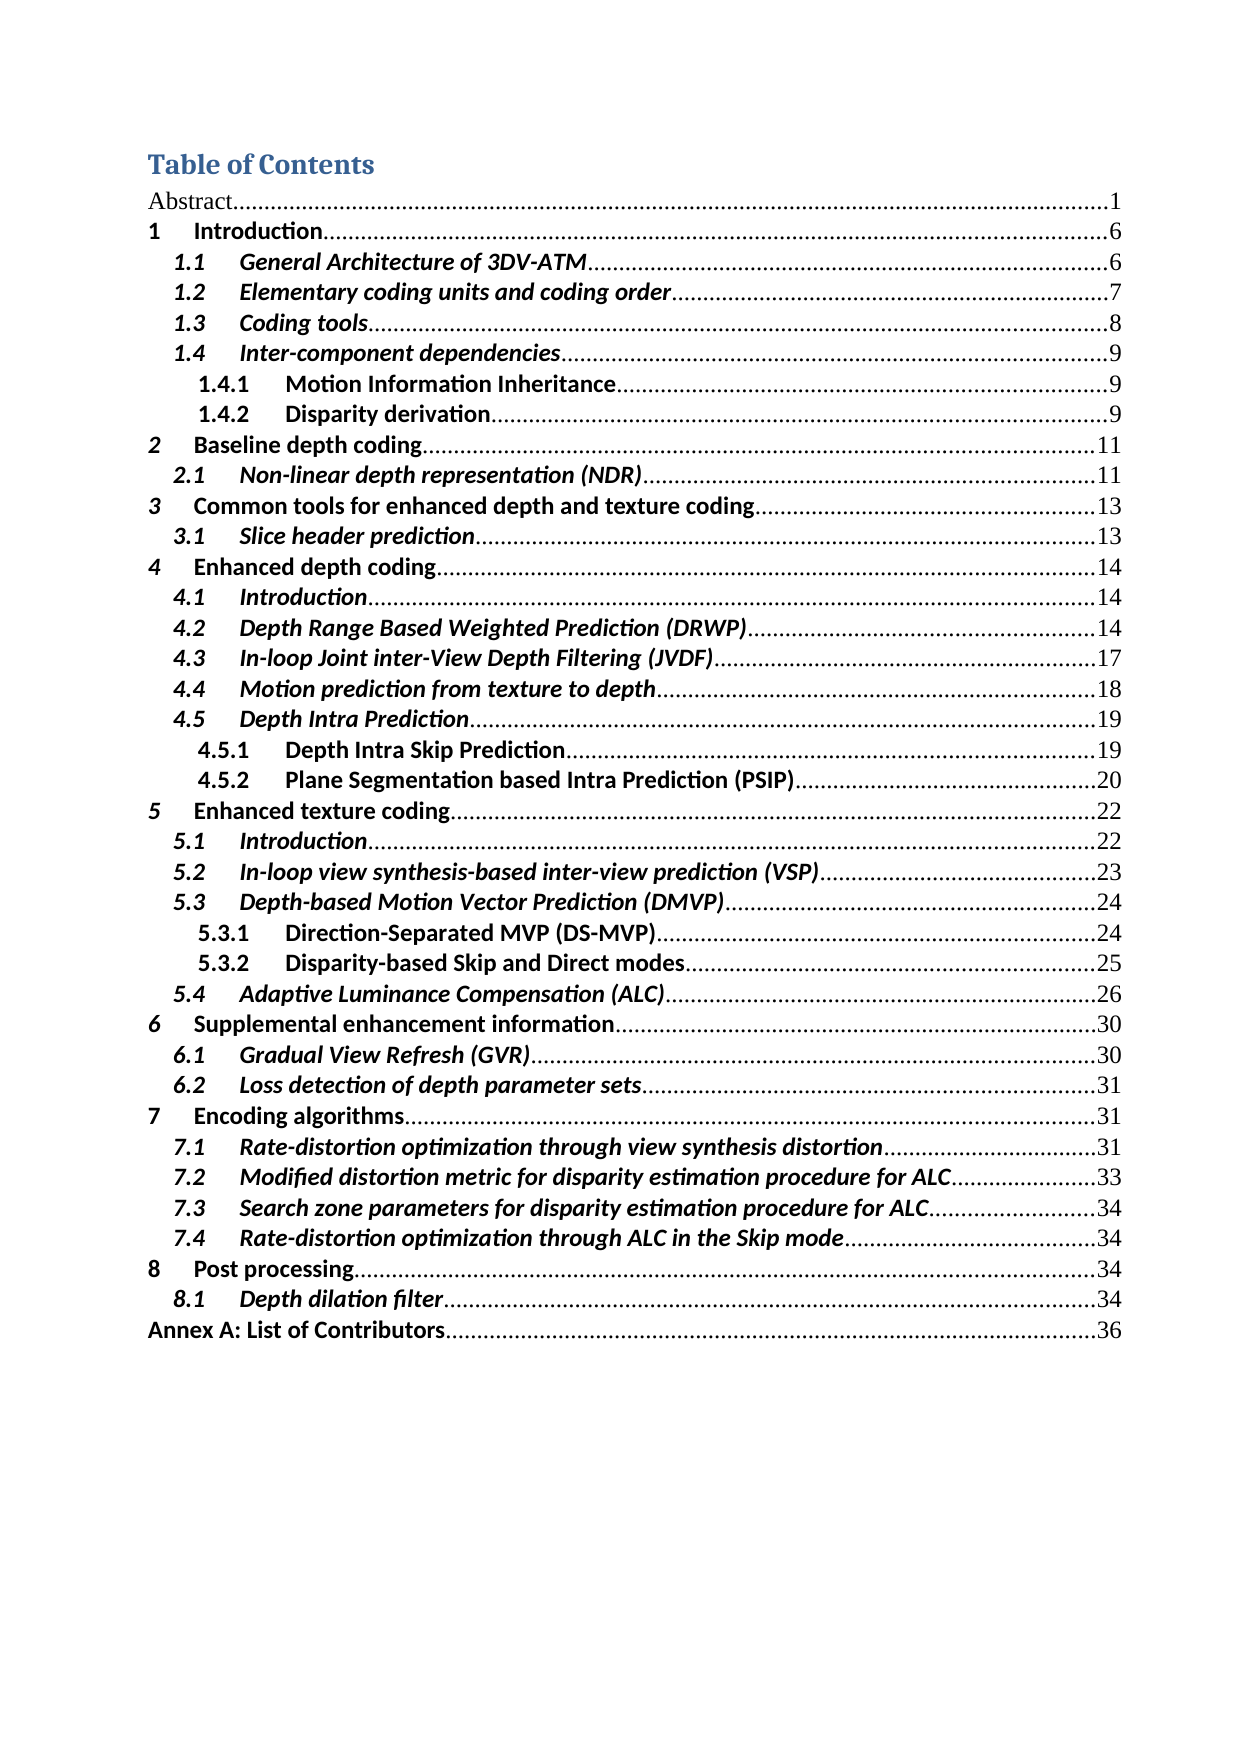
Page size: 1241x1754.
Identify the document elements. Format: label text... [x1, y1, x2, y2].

text 5 Enhanced texture coding 22 [148, 795, 1163, 826]
text 1 Introduction 6 [148, 215, 1163, 246]
text 6.1 Gradual View Refresh (GVR) 30 [173, 1039, 1163, 1070]
text 1.2 Elementary coding units and coding order 7 [173, 276, 1163, 307]
text 6 Supplemental enhancement information 30 [148, 1009, 1163, 1039]
text 1.4.1 Motion Information Inheritance 9 [198, 368, 1163, 398]
text 1.4.2 Disparity derivation 9 [198, 398, 1163, 429]
text 7.4 Rate-distortion optimization through ALC in the Skip mode 34 [173, 1222, 1163, 1253]
text 4.5.1 Depth Intra Skip Prediction 19 [198, 734, 1163, 764]
text 6.2 Loss detection of depth parameter sets 31 [173, 1070, 1163, 1100]
text 5.3.2 Disparity-based Skip and Direct modes 25 [198, 948, 1163, 978]
text 7.3 Search zone parameters for disparity estimation procedure for ALC 34 [173, 1192, 1163, 1222]
text 2 Baseline depth coding 11 [148, 429, 1163, 459]
text 5.3 Depth-based Motion Vector Prediction (DMVP) 24 [173, 887, 1163, 917]
text 7.1 Rate-distortion optimization through view synthesis distortion 31 [173, 1131, 1163, 1161]
text 5.3.1 Direction-Separated MVP (DS-MVP) 24 [198, 917, 1163, 948]
text 4.3 In-loop Joint inter-View Depth Filtering (JVDF) 17 [173, 642, 1163, 673]
text Annex A: List of Contributors 36 [148, 1314, 1163, 1344]
text 4 Enhanced depth coding 14 [148, 551, 1163, 581]
text 7 Encoding algorithms 31 [148, 1100, 1163, 1131]
text 4.1 Introduction 14 [173, 581, 1163, 612]
text Abstract 1 [148, 186, 1163, 215]
text 2.1 Non-linear depth representation (NDR) 11 [173, 459, 1163, 490]
text 1.4 Inter-component dependencies 9 [173, 337, 1163, 368]
text 3 Common tools for enhanced depth and texture coding 13 [148, 490, 1163, 520]
text 4.2 Depth Range Based Weighted Prediction (DRWP) 14 [173, 612, 1163, 642]
text 5.1 Introduction 22 [173, 826, 1163, 856]
text 4.5 Depth Intra Prediction 19 [173, 703, 1163, 734]
text 3.1 Slice header prediction 13 [173, 520, 1163, 551]
text 1.3 Coding tools 8 [173, 307, 1163, 337]
text 7.2 Modified distortion metric for disparity estimation procedure for ALC 33 [173, 1161, 1163, 1192]
text 5.2 In-loop view synthesis-based inter-view prediction (VSP) 23 [173, 856, 1163, 887]
text 4.4 Motion prediction from texture to depth 18 [173, 673, 1163, 703]
text Table of Contents [148, 148, 1163, 181]
text 1.1 General Architecture of 3DV-ATM 6 [173, 246, 1163, 276]
text 4.5.2 Plane Segmentation based Intra Prediction (PSIP) 20 [198, 764, 1163, 795]
text 5.4 Adaptive Luminance Compensation (ALC) 26 [173, 978, 1163, 1009]
text 8.1 Depth dilation filter 34 [173, 1283, 1163, 1314]
text 8 Post processing 34 [148, 1253, 1163, 1283]
